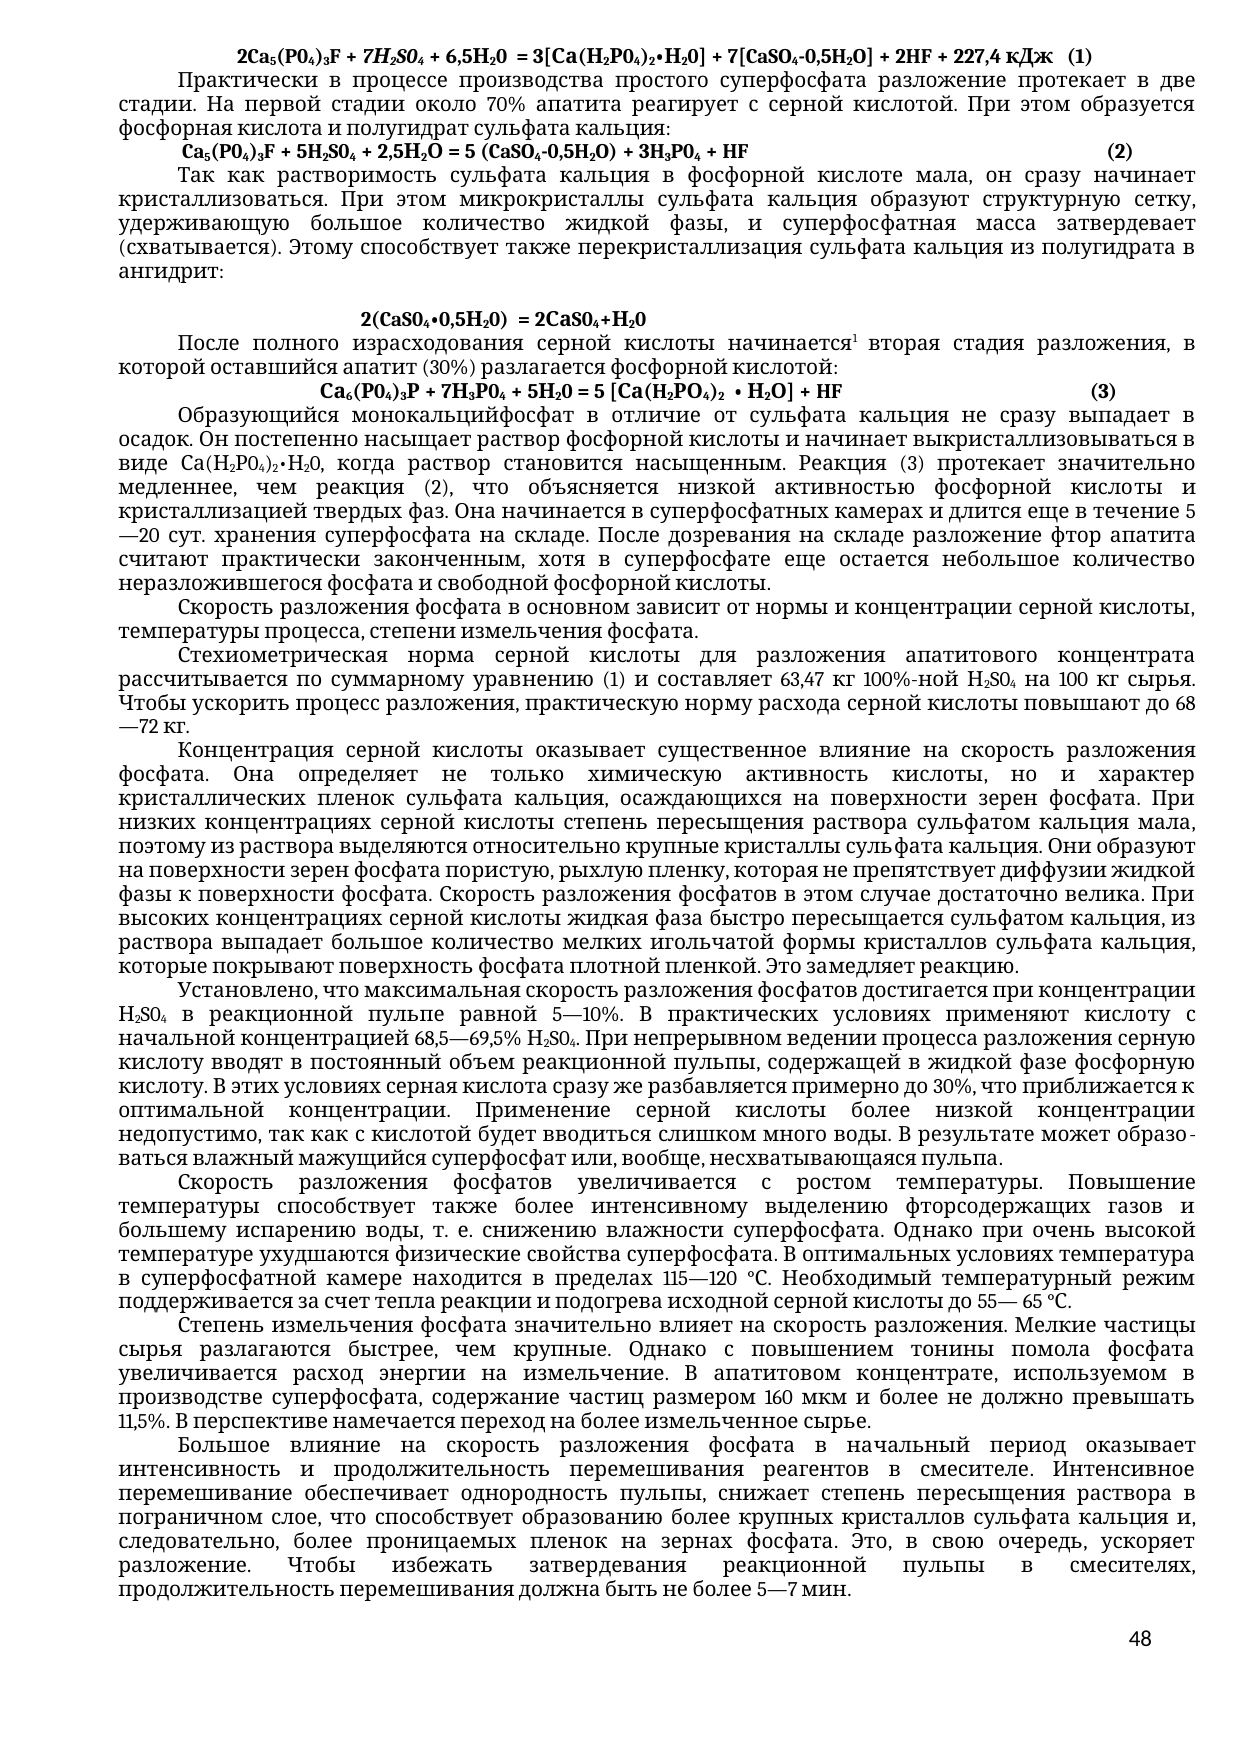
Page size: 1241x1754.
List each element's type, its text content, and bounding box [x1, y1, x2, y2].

text После полного израсходования серной кислоты начинается1 вторая стадия разложения, в которой оставшийся апатит (30%) разлагается фосфорной кислотой: [118, 332, 1196, 380]
text Практически в процессе производства простого суперфосфата разложение протекает в две стадии. На первой стадии около 70% апатита реагирует с серной кислотой. При этом образуется фосфорная кислота и полугидрат сульфата кальция: [118, 68, 1196, 140]
text Ca5(P04)3F + 5H2S04 + 2,5Н2О = 5 (CaSO4-0,5H2O) + 3H3P04 + HF (2) [118, 140, 1196, 164]
text Большое влияние на скорость разложения фосфата в начальный период оказывает интенсивность и продолжительность перемешивания реагентов в смесителе. Интенсивное перемешивание обеспечивает однородность пульпы, снижает степень пересыщения раствора в пограничном слое, что способствует образованию более крупных кристаллов сульфата кальция и, следовательно, более проницаемых пленок на зернах фосфата. Это, в свою очередь, ускоряет разложение. Чтобы избежать затвердевания реакционной пульпы в смесителях, продолжительность перемешивания должна быть не более 5—7 мин. [118, 1434, 1196, 1602]
text Так как растворимость сульфата кальция в фосфорной кислоте мала, он сразу начинает кристаллизоваться. При этом микрокристаллы сульфата кальция образуют структурную сетку, удерживающую большое количество жидкой фазы, и суперфосфатная масса затвердевает (схватывается). Этому способствует также перекристаллизация сульфата кальция из полугидрата в ангидрит: [118, 164, 1196, 284]
text 2Ca5(P04)3F + 7Н2S04 + 6,5Н20 = 3[Са(Н2Р04)2•Н20] + 7[CaSO4-0,5H2O] + 2HF + 227,4 кДж (1) [118, 44, 1196, 68]
text 2(CaS04•0,5Н20) = 2СаS04+Н20 [118, 308, 1196, 332]
text Стехиометрическая норма серной кислоты для разложения апатитового концентрата рассчитывается по суммарному уравнению (1) и составляет 63,47 кг 100%-ной Н2S04 на 100 кг сырья. Чтобы ускорить процесс разложения, практическую норму расхода серной кислоты повышают до 68—72 кг. [118, 643, 1196, 739]
text Степень измельчения фосфата значительно влияет на скорость разложения. Мелкие частицы сырья разлагаются быстрее, чем крупные. Однако с повышением тонины помола фосфата увеличивается расход энергии на измельчение. В апатитовом концентрате, используемом в производстве суперфосфата, содержание частиц размером 160 мкм и более не должно превышать 11,5%. В перспективе намечается переход на более измельченное сырье. [118, 1314, 1196, 1434]
text Са6(Р04)3Р + 7Н3Р04 + 5Н20 = 5 [Са(H2РО4)2 • Н2О] + HF (3) [118, 380, 1196, 404]
text Установлено, что максимальная скорость разложения фосфатов достигается при концентрации Н2S04 в реакционной пульпе равной 5—10%. В практических условиях применяют кислоту с начальной концентрацией 68,5—69,5% Н2S04. При непрерывном ведении процесса разложения серную кислоту вводят в постоянный объем реакционной пульпы, содержащей в жидкой фазе фосфорную кислоту. В этих условиях серная кислота сразу же разбавляется примерно до 30%, что приближается к оптимальной концентрации. Применение серной кислоты более низкой концентрации недопустимо, так как с кислотой будет вводиться слишком много воды. В результате может образоваться влажный мажущийся суперфосфат или, вообще, несхватывающаяся пульпа. [118, 979, 1196, 1170]
text Концентрация серной кислоты оказывает существенное влияние на скорость разложения фосфата. Она определяет не только химическую активность кислоты, но и характер кристаллических пленок сульфата кальция, осаждающихся на поверхности зерен фосфата. При низких концентрациях серной кислоты степень пересыщения раствора сульфатом кальция мала, поэтому из раствора выделяются относительно крупные кристаллы сульфата кальция. Они образуют на поверхности зерен фосфата пористую, рыхлую пленку, которая не препятствует диффузии жидкой фазы к поверхности фосфата. Скорость разложения фосфатов в этом случае достаточно велика. При высоких концентрациях серной кислоты жидкая фаза быстро пересыщается сульфатом кальция, из раствора выпадает большое количество мелких игольчатой формы кристаллов сульфата кальция, которые покрывают поверхность фосфата плотной пленкой. Это замедляет реакцию. [118, 739, 1196, 979]
text Образующийся монокальцийфосфат в отличие от сульфата кальция не сразу выпадает в осадок. Он постепенно насыщает раствор фосфорной кислоты и начинает выкристаллизовываться в виде Са(Н2Р04)2•Н20, когда раствор становится насыщенным. Реакция (3) протекает значительно медленнее, чем реакция (2), что объясняется низкой активностью фосфорной кислоты и кристаллизацией твердых фаз. Она начинается в суперфосфатных камерах и длится еще в течение 5—20 сут. хранения суперфосфата на складе. После дозревания на складе разложение фтор апатита считают практически законченным, хотя в суперфосфате еще остается небольшое количество неразложившегося фосфата и свободной фосфорной кислоты. [118, 404, 1196, 595]
text Скорость разложения фосфатов увеличивается с ростом температуры. Повышение температуры способствует также более интенсивному выделению фторсодержащих газов и большему испарению воды, т. е. снижению влажности суперфосфата. Однако при очень высокой температуре ухудшаются физические свойства суперфосфата. В оптимальных условиях температура в суперфосфатной камере находится в пределах 115—120 °С. Необходимый температурный режим поддерживается за счет тепла реакции и подогрева исходной серной кислоты до 55— 65 °С. [118, 1170, 1196, 1314]
text Скорость разложения фосфата в основном зависит от нормы и концентрации серной кислоты, температуры процесса, степени измельчения фосфата. [118, 595, 1196, 643]
